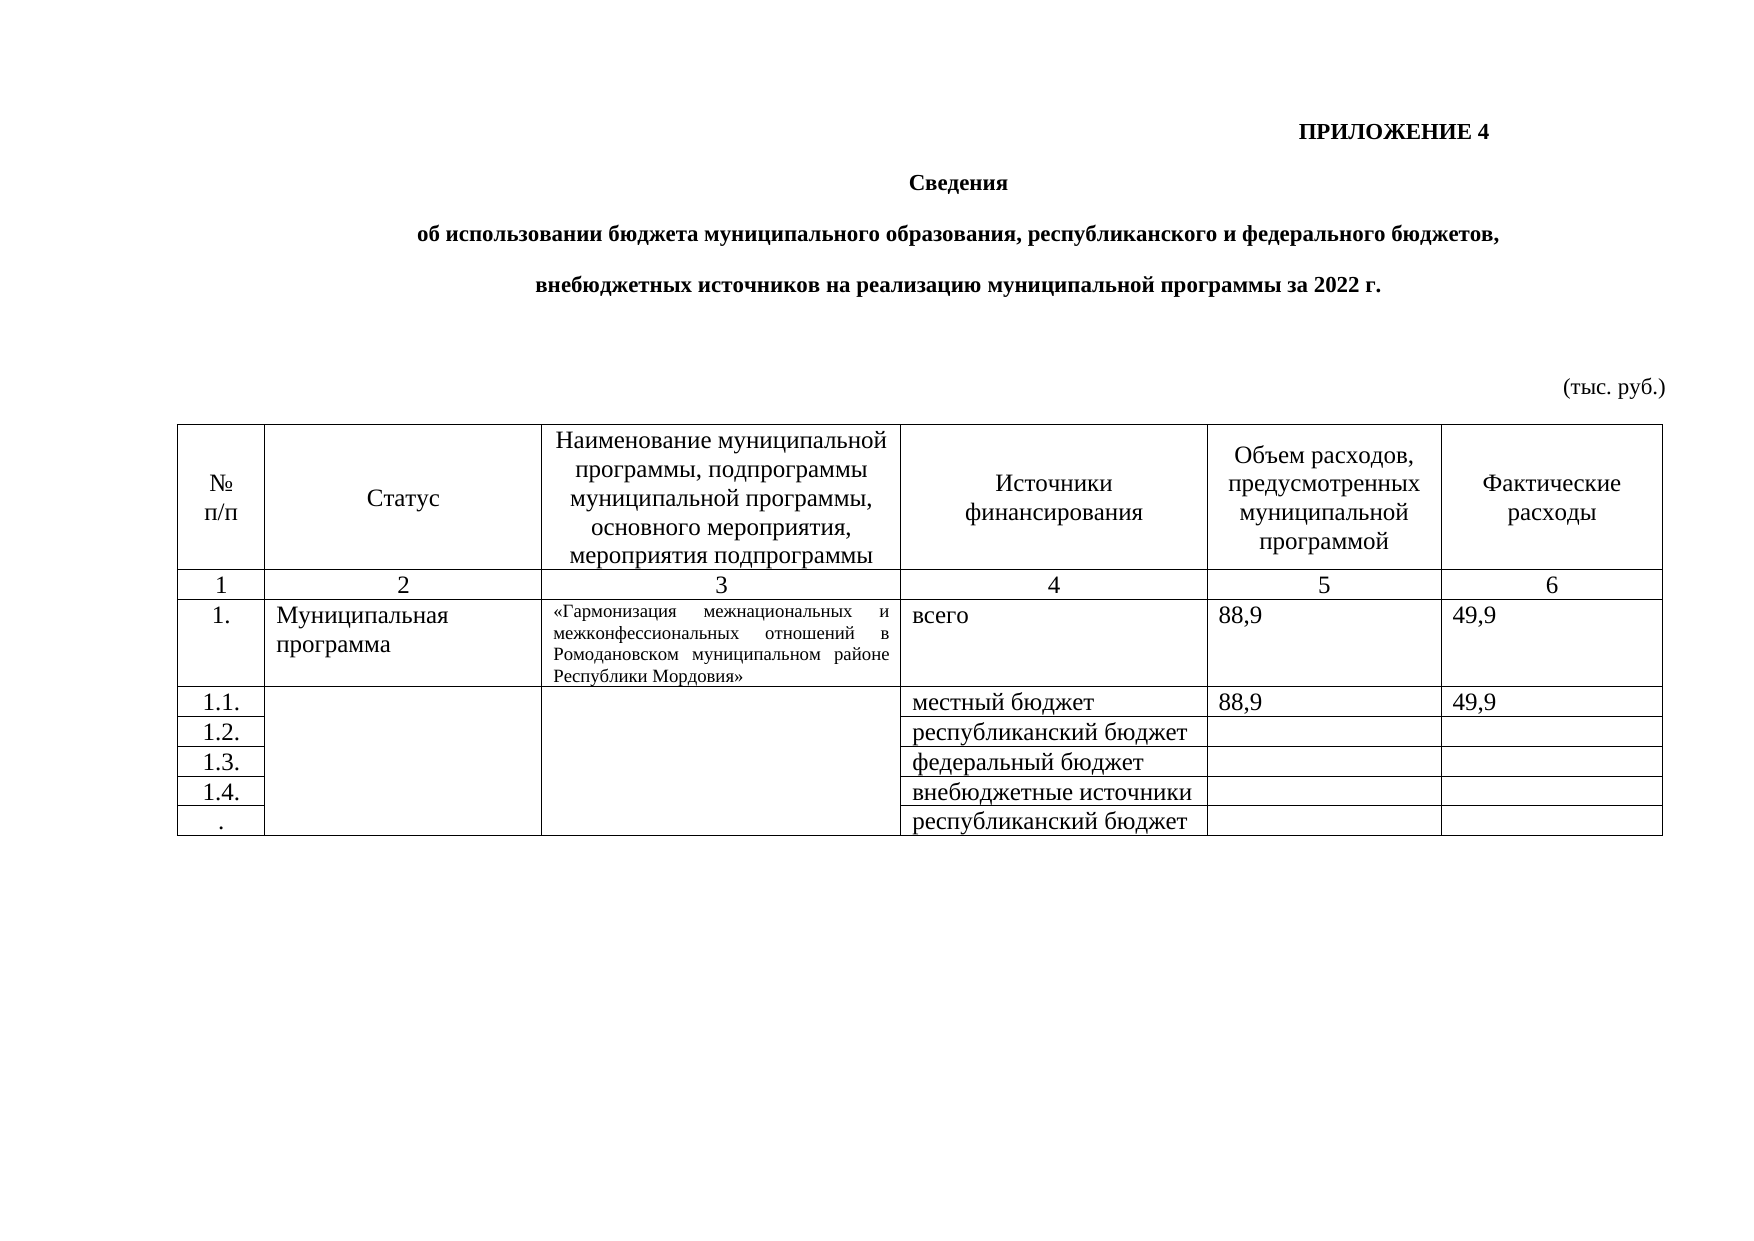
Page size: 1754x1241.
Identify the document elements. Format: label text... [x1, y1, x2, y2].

table_cell местный бюджет [901, 687, 1207, 716]
table_cell 5 [1208, 570, 1441, 599]
table_cell 1. [178, 600, 264, 686]
table_cell . [178, 806, 264, 835]
table_cell 88,9 [1208, 687, 1441, 716]
text Сведения [177, 169, 1665, 196]
table_cell 2 [265, 570, 541, 599]
table_cell [1442, 806, 1662, 835]
text (тыс. руб.) [177, 373, 1665, 400]
table_cell [1208, 747, 1441, 776]
table_header № п/п [178, 425, 264, 569]
table_cell Муниципальная программа [265, 600, 541, 686]
table_cell [1208, 777, 1441, 805]
table_cell 1.3. [178, 747, 264, 776]
text ПРИЛОЖЕНИЕ 4 [1048, 118, 1665, 144]
table_cell «Гармонизация межнациональных и межконфессиональных отношений в Ромодановском муниципальном районе Республики Мордовия» [542, 600, 900, 686]
table_cell республиканский бюджет [901, 717, 1207, 746]
table_header Объем расходов, предусмотренных муниципальной программой [1208, 425, 1441, 569]
table_cell [1208, 806, 1441, 835]
table_cell 4 [901, 570, 1207, 599]
table_cell 1.4. [178, 777, 264, 805]
table_header Статус [265, 425, 541, 569]
table_cell внебюджетные источники [901, 777, 1207, 805]
table_cell [1208, 717, 1441, 746]
table_cell 1.2. [178, 717, 264, 746]
table_cell республиканский бюджет [901, 806, 1207, 835]
table_cell [1442, 747, 1662, 776]
table_cell 1 [178, 570, 264, 599]
table_cell 49,9 [1442, 687, 1662, 716]
table_header Наименование муниципальной программы, подпрограммы муниципальной программы, основного мероприятия, мероприятия подпрограммы [542, 425, 900, 569]
table_cell [542, 687, 900, 835]
table_cell 6 [1442, 570, 1662, 599]
table_cell [1442, 777, 1662, 805]
table_cell 49,9 [1442, 600, 1662, 686]
text об использовании бюджета муниципального образования, республиканского и федерального бюджетов, [177, 220, 1665, 247]
table_header Источники финансирования [901, 425, 1207, 569]
table_cell всего [901, 600, 1207, 686]
table_cell федеральный бюджет [901, 747, 1207, 776]
text внебюджетных источников на реализацию муниципальной программы за 2022 г. [177, 271, 1665, 298]
table_cell [265, 687, 541, 835]
table_cell 1.1. [178, 687, 264, 716]
table_cell [1442, 717, 1662, 746]
table_header Фактические расходы [1442, 425, 1662, 569]
table_cell 88,9 [1208, 600, 1441, 686]
table_cell 3 [542, 570, 900, 599]
